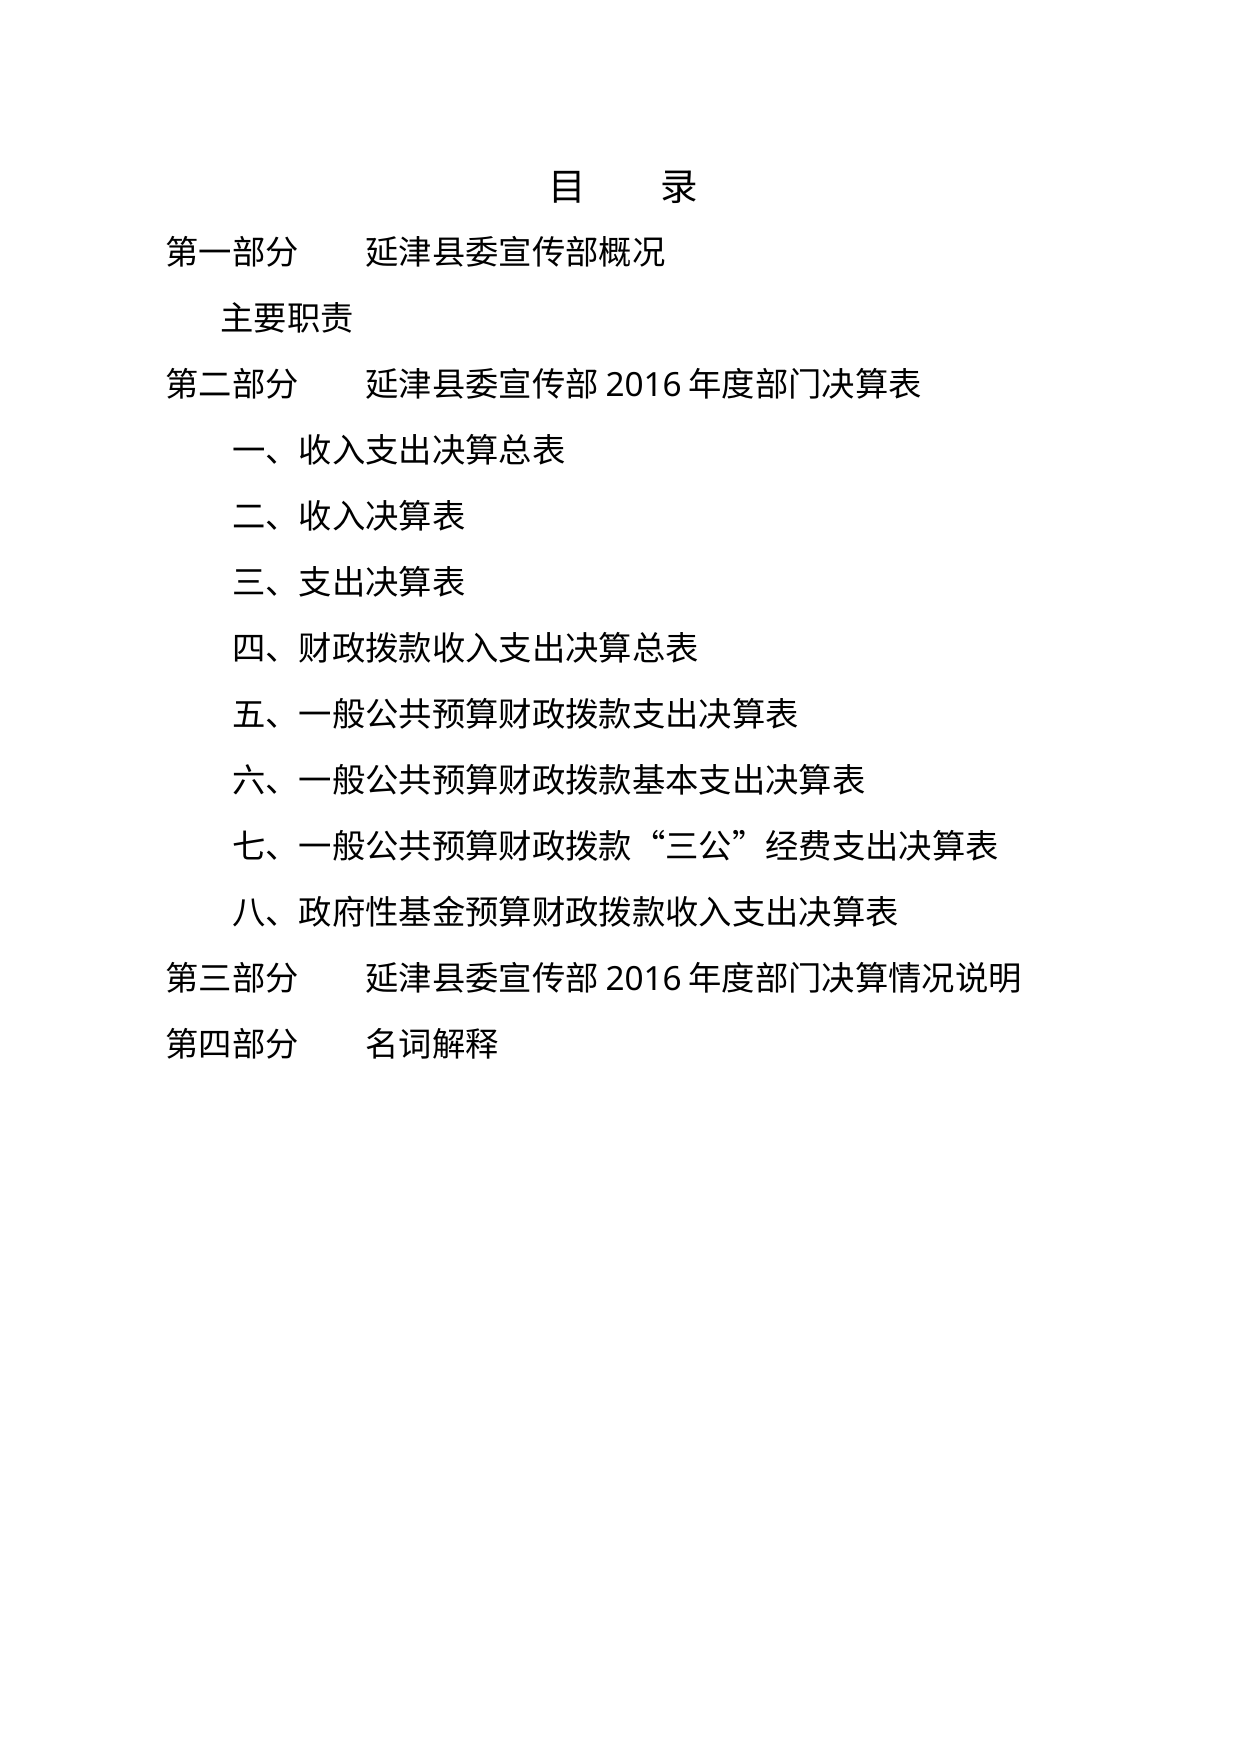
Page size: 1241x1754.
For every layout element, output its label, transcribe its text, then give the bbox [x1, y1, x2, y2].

text 三、支出决算表 [165, 547, 1081, 613]
text 七、一般公共预算财政拨款“三公”经费支出决算表 [165, 811, 1081, 877]
text 五、一般公共预算财政拨款支出决算表 [165, 679, 1081, 745]
text 第二部分 延津县委宣传部2016年度部门决算表 [165, 349, 1081, 415]
text 目 录 [165, 151, 1081, 217]
text 一、收入支出决算总表 [165, 415, 1081, 481]
text 二、收入决算表 [165, 481, 1081, 547]
text 第三部分 延津县委宣传部2016年度部门决算情况说明 [165, 943, 1081, 1009]
text 六、一般公共预算财政拨款基本支出决算表 [165, 745, 1081, 811]
text 第四部分 名词解释 [165, 1009, 1081, 1075]
text 八、政府性基金预算财政拨款收入支出决算表 [165, 877, 1081, 943]
text 第一部分 延津县委宣传部概况 [165, 217, 1081, 283]
list 主要职责 [203, 283, 1081, 349]
text 四、财政拨款收入支出决算总表 [165, 613, 1081, 679]
